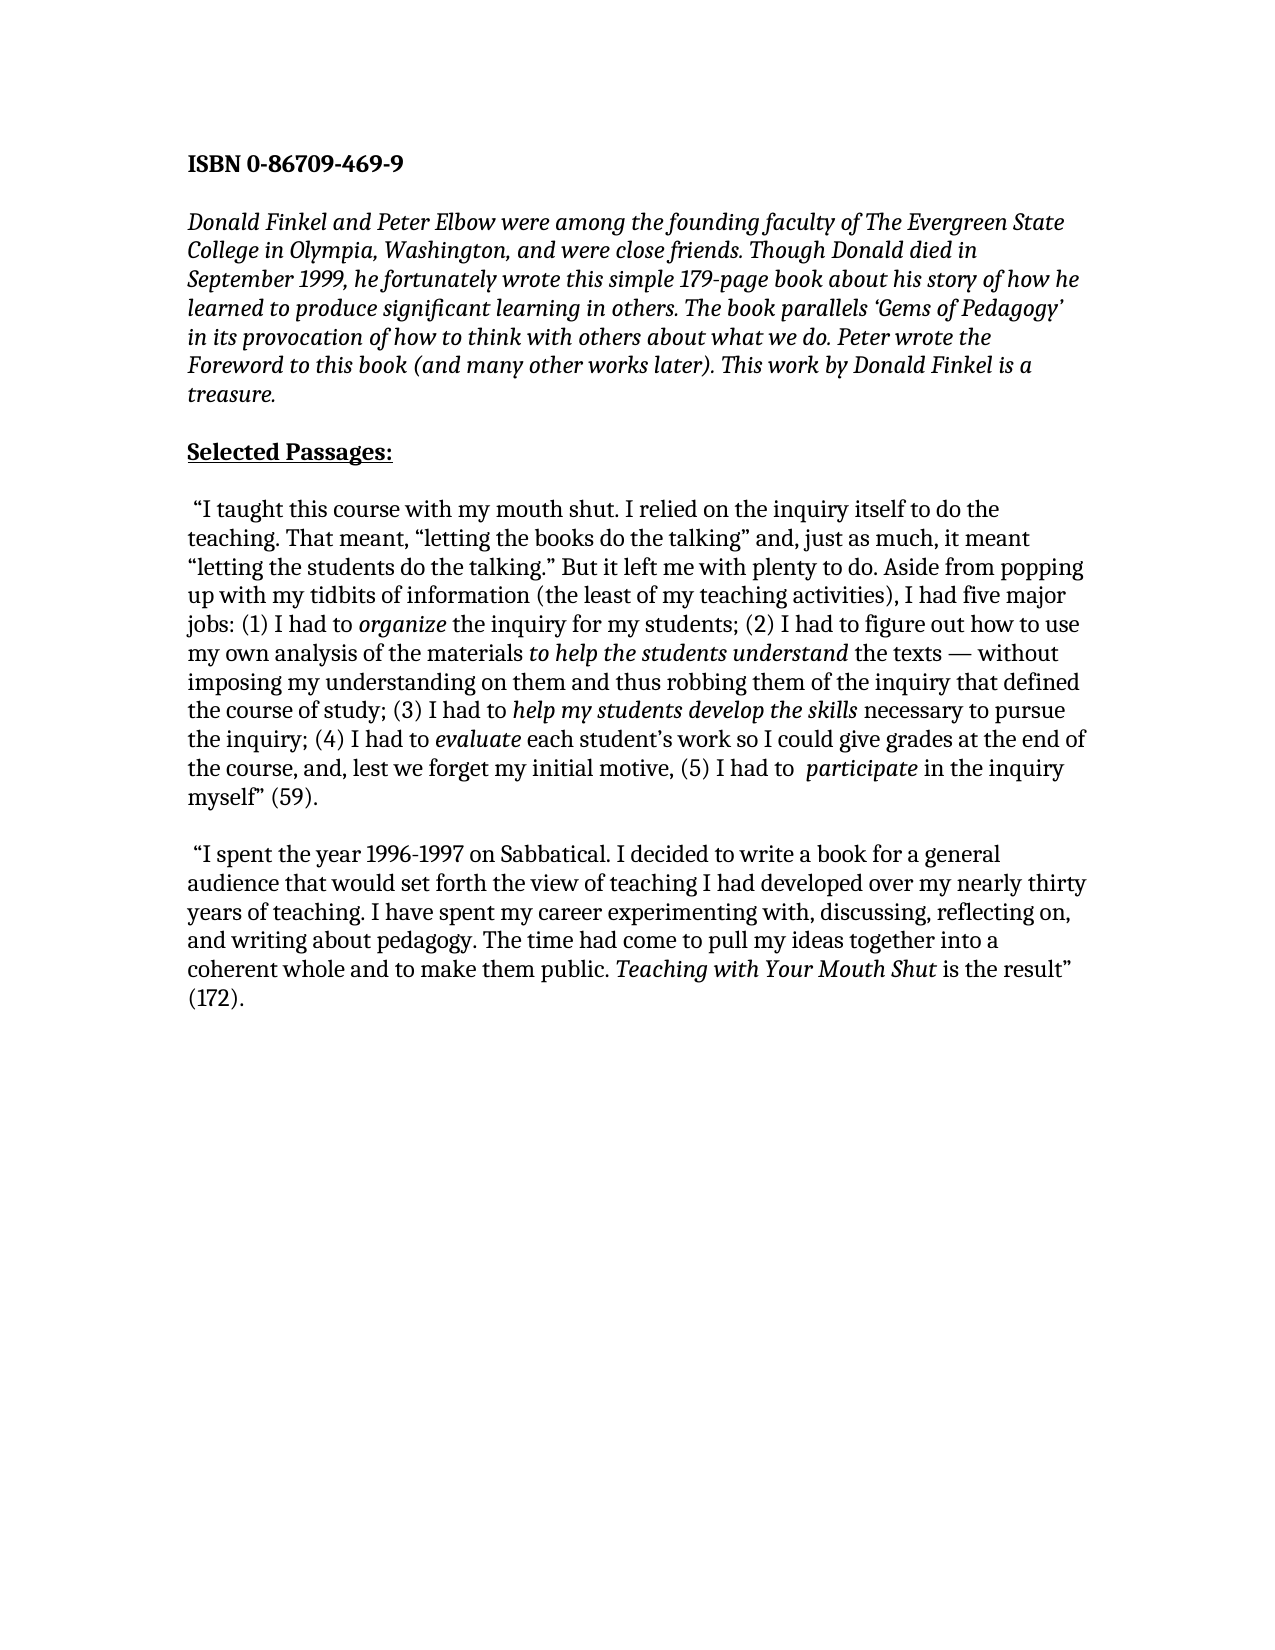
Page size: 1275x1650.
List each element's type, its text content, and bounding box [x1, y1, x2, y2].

text “I taught this course with my mouth shut. I relied on the inquiry itself to do the teaching. That meant, “letting the books do the talking” and, just as much, it meant “letting the students do the talking.” But it left me with plenty to do. Aside from popping up with my tidbits of information (the least of my teaching activities), I had five major jobs: (1) I had to organize the inquiry for my students; (2) I had to figure out how to use my own analysis of the materials to help the students understand the texts — without imposing my understanding on them and thus robbing them of the inquiry that defined the course of study; (3) I had to help my students develop the skills necessary to pursue the inquiry; (4) I had to evaluate each student’s work so I could give grades at the end of the course, and, lest we forget my initial motive, (5) I had to participate in the inquiry myself” (59). [187, 495, 1087, 811]
text Selected Passages: [187, 437, 1087, 466]
text ISBN 0-86709-469-9 [187, 150, 1087, 179]
text Donald Finkel and Peter Elbow were among the founding faculty of The Evergreen State College in Olympia, Washington, and were close friends. Though Donald died in September 1999, he fortunately wrote this simple 179-page book about his story of how he learned to produce significant learning in others. The book parallels ‘Gems of Pedagogy’ in its provocation of how to think with others about what we do. Peter wrote the Foreword to this book (and many other works later). This work by Donald Finkel is a treasure. [187, 207, 1087, 409]
text “I spent the year 1996-1997 on Sabbatical. I decided to write a book for a general audience that would set forth the view of teaching I had developed over my nearly thirty years of teaching. I have spent my career experimenting with, discussing, reflecting on, and writing about pedagogy. The time had come to pull my ideas together into a coherent whole and to make them public. Teaching with Your Mouth Shut is the result” (172). [187, 840, 1087, 1012]
